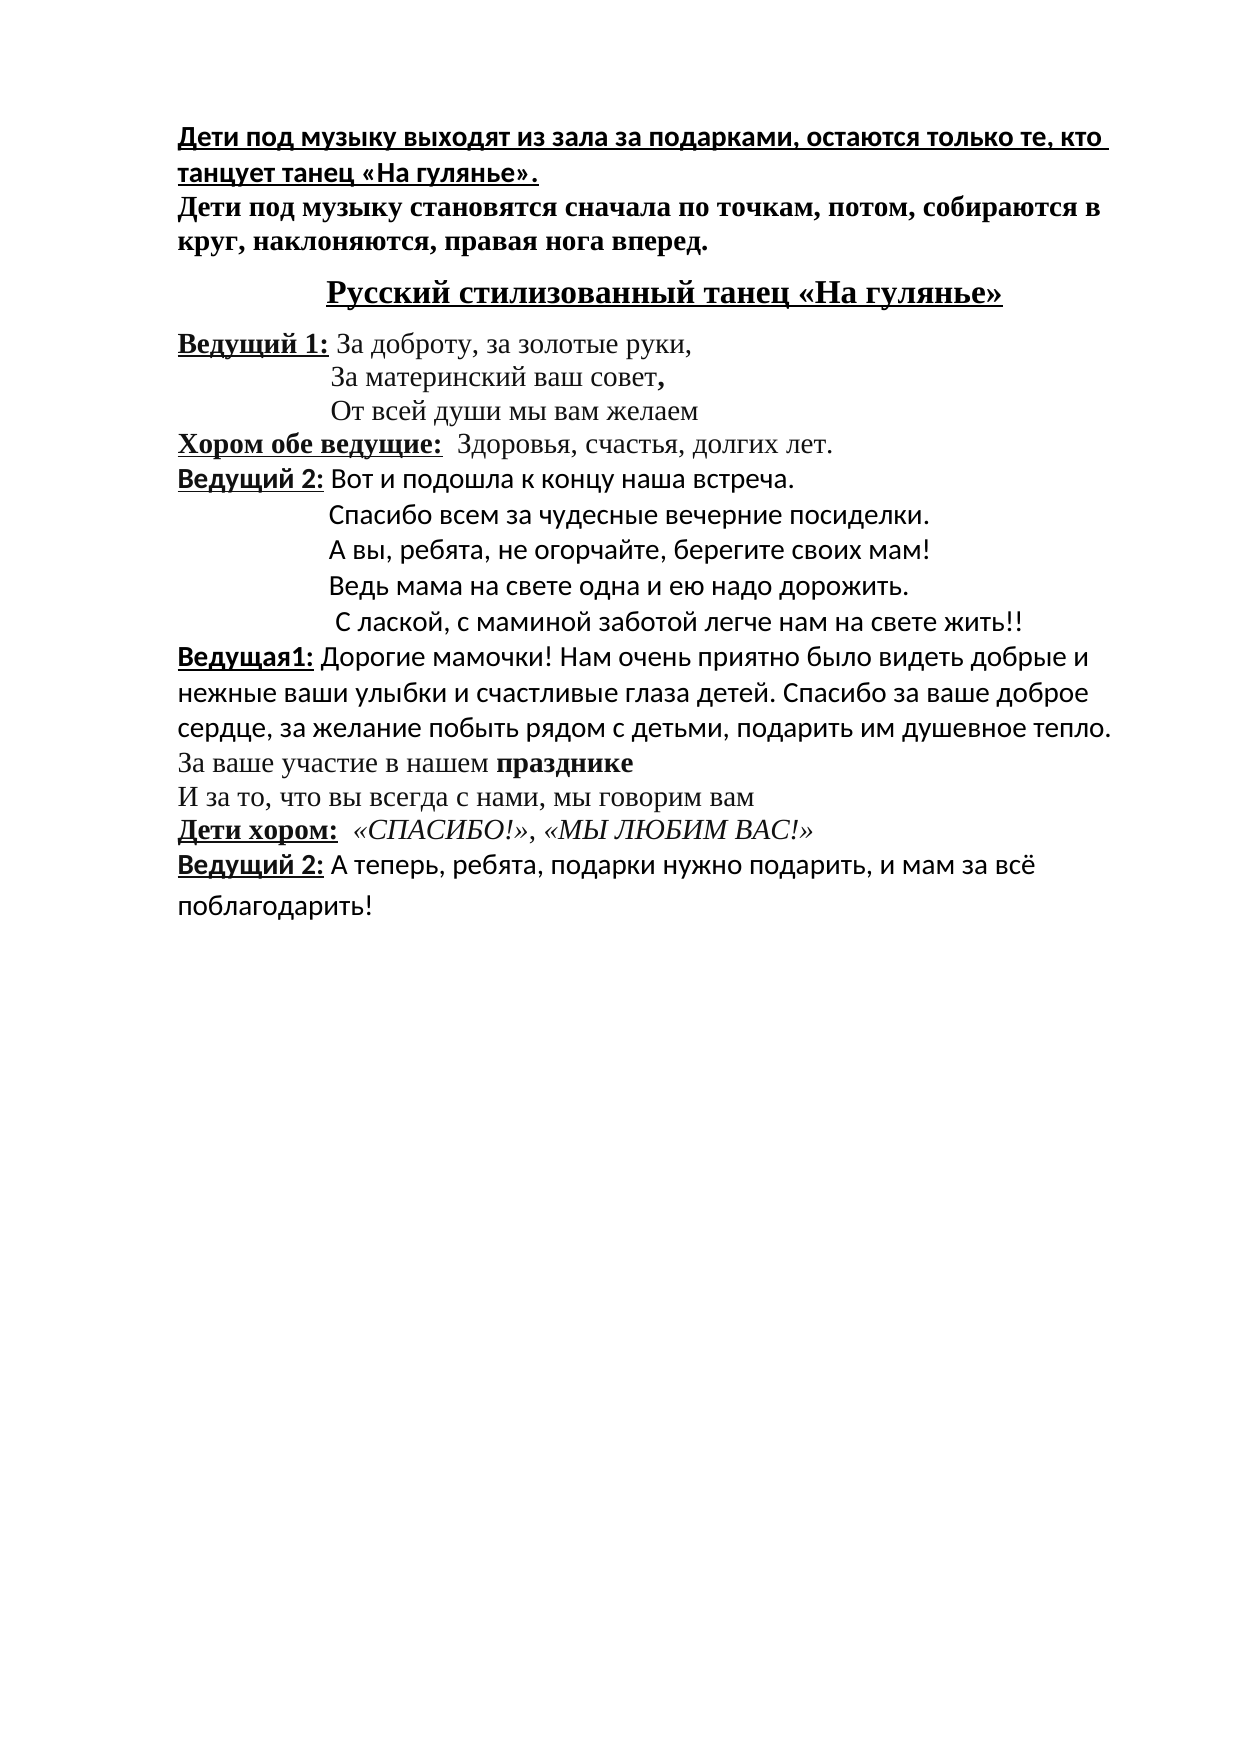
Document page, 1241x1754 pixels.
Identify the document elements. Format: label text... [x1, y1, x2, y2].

text От всей души мы вам желаем [177, 393, 1152, 427]
text Дети под музыку становятся сначала по точкам, потом, собираются в круг, наклоняются, правая нога вперед. [177, 189, 1152, 256]
text Ведущий 1: За доброту, за золотые руки, [177, 326, 1152, 359]
text А вы, ребята, не огорчайте, берегите своих мам! [177, 531, 1152, 567]
text Ведущий 2: А теперь, ребята, подарки нужно подарить, и мам за всё поблагодарить! [177, 846, 1152, 922]
text Дети под музыку выходят из зала за подарками, остаются только те, кто танцует танец «На гулянье». [177, 118, 1152, 189]
text Ведь мама на свете одна и ею надо дорожить. [177, 567, 1152, 603]
text И за то, что вы всегда с нами, мы говорим вам [177, 779, 1152, 812]
text За материнский ваш совет, [177, 359, 1152, 393]
text За ваше участие в нашем празднике [177, 745, 1152, 779]
text Хором обе ведущие: Здоровья, счастья, долгих лет. [177, 427, 1152, 460]
text С лаской, с маминой заботой легче нам на свете жить!! Ведущая1: Дорогие мамочки! Нам очень приятно было видеть добрые и нежные ваши улыбки и счастливые глаза детей. Спасибо за ваше доброе сердце, за желание побыть рядом с детьми, подарить им душевное тепло. [177, 603, 1152, 745]
text Ведущий 2: Вот и подошла к концу наша встреча. Спасибо всем за чудесные вечерние посиделки. [177, 460, 1152, 531]
text Дети хором: «СПАСИБО!», «МЫ ЛЮБИМ ВАС!» [177, 812, 1152, 846]
text Русский стилизованный танец «На гулянье» [177, 272, 1152, 310]
